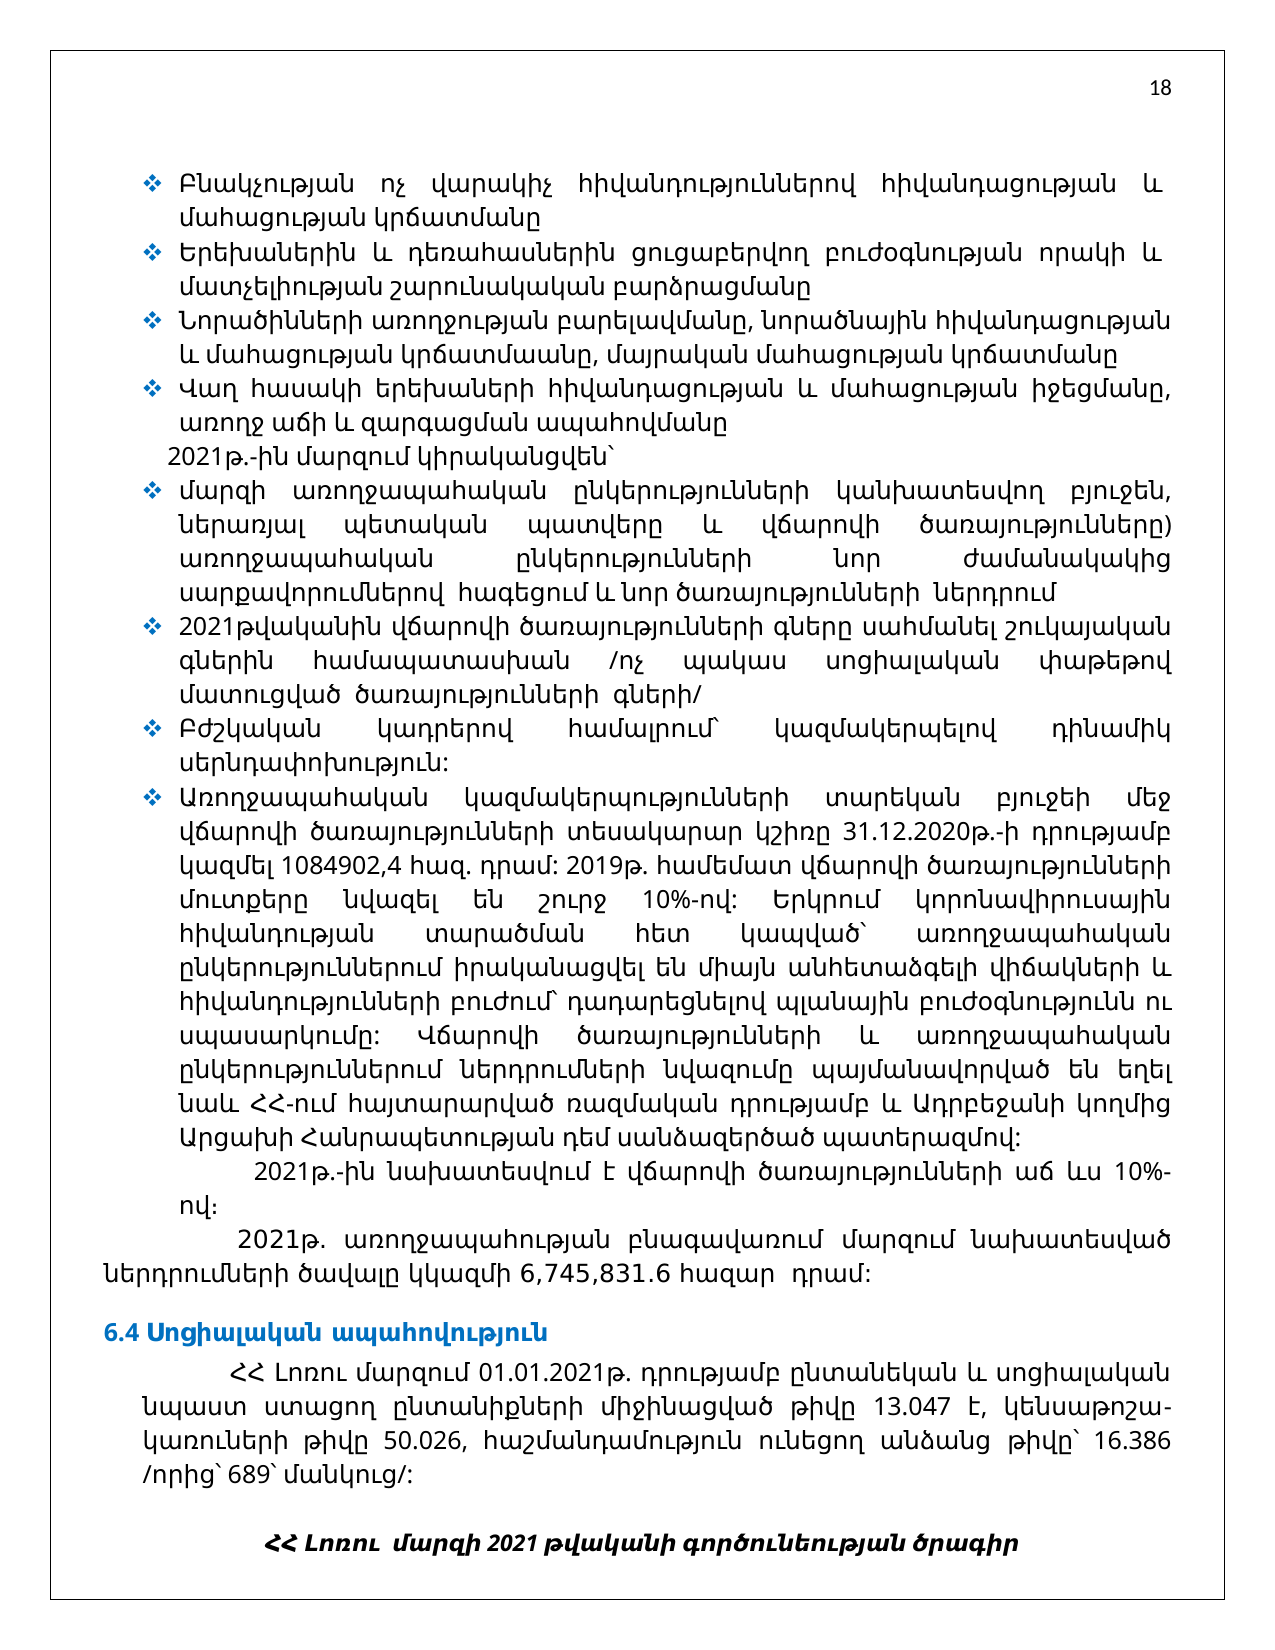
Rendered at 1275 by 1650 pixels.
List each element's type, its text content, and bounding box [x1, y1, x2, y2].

list 2021թվականին վճարովի ծառայությունների գները սահմանել շուկայական գներին համապատասխան /ոչ պակաս սոցիալական փաթեթով մատուցված ծառայությունների գների/ [141, 609, 1172, 711]
list Երեխաներին և դեռահասներին ցուցաբերվող բուժօգնության որակի և մատչելիության շարունակական բարձրացմանը [141, 234, 1162, 302]
subtitle 6.4 Սոցիալական ապահովություն [103, 1315, 1162, 1349]
text 2021թ.-ին նախատեսվում է վճարովի ծառայությունների աճ ևս 10%-ով։ [178, 1154, 1172, 1222]
list Վաղ հասակի երեխաների հիվանդացության և մահացության իջեցմանը, առողջ աճի և զարգացման ապահովմանը [141, 370, 1172, 438]
list մարզի առողջապահական ընկերությունների կանխատեսվող բյուջեն, ներառյալ պետական պատվերը և վճարովի ծառայությունները) առողջապահական ընկերությունների նոր ժամանակակից սարքավորումներով հագեցում և նոր ծառայությունների ներդրում [141, 473, 1172, 609]
list Առողջապահական կազմակերպությունների տարեկան բյուջեի մեջ վճարովի ծառայությունների տեսակարար կշիռը 31.12.2020թ.-ի դրությամբ կազմել 1084902,4 հազ. դրամ: 2019թ. համեմատ վճարովի ծառայությունների մուտքերը նվազել են շուրջ 10%-ով: Երկրում կորոնավիրուսային հիվանդության տարածման հետ կապված՝ առողջապահական ընկերություններում իրականացվել են միայն անհետաձգելի վիճակների և հիվանդությունների բուժում՝ դադարեցնելով պլանային բուժօգնությունն ու սպասարկումը: Վճարովի ծառայությունների և առողջապահական ընկերություններում ներդրումների նվազումը պայմանավորված են եղել նաև ՀՀ-ում հայտարարված ռազմական դրությամբ և Ադրբեջանի կողմից Արցախի Հանրապետության դեմ սանձազերծած պատերազմով: [141, 779, 1172, 1154]
list Նորածինների առողջության բարելավմանը, նորածնային հիվանդացության և մահացության կրճատմաանը, մայրական մահացության կրճատմանը [141, 302, 1172, 370]
list Բնակչության ոչ վարակիչ հիվանդություններով հիվանդացության և մահացության կրճատմանը [141, 166, 1162, 234]
list ՀՀ Լոռու մարզում 01.01.2021թ. դրությամբ ընտանեկան և սոցիալական նպաստ ստացող ընտանիքների միջինացված թիվը 13.047 է, կենսաթոշակառուների թիվը 50.026, հաշմանդամություն ունեցող անձանց թիվը՝ 16.386 /որից՝ 689՝ մանկուց/: [142, 1354, 1172, 1491]
text 2021թ. առողջապահության բնագավառում մարզում նախատեսված ներդրումների ծավալը կկազմի 6,745,831․6 հազար դրամ: [103, 1222, 1172, 1290]
text 2021թ.-ին մարզում կիրականցվեն՝ [103, 438, 1172, 473]
list Բժշկական կադրերով համալրում՝ կազմակերպելով դինամիկ սերնդափոխություն: [141, 711, 1172, 779]
